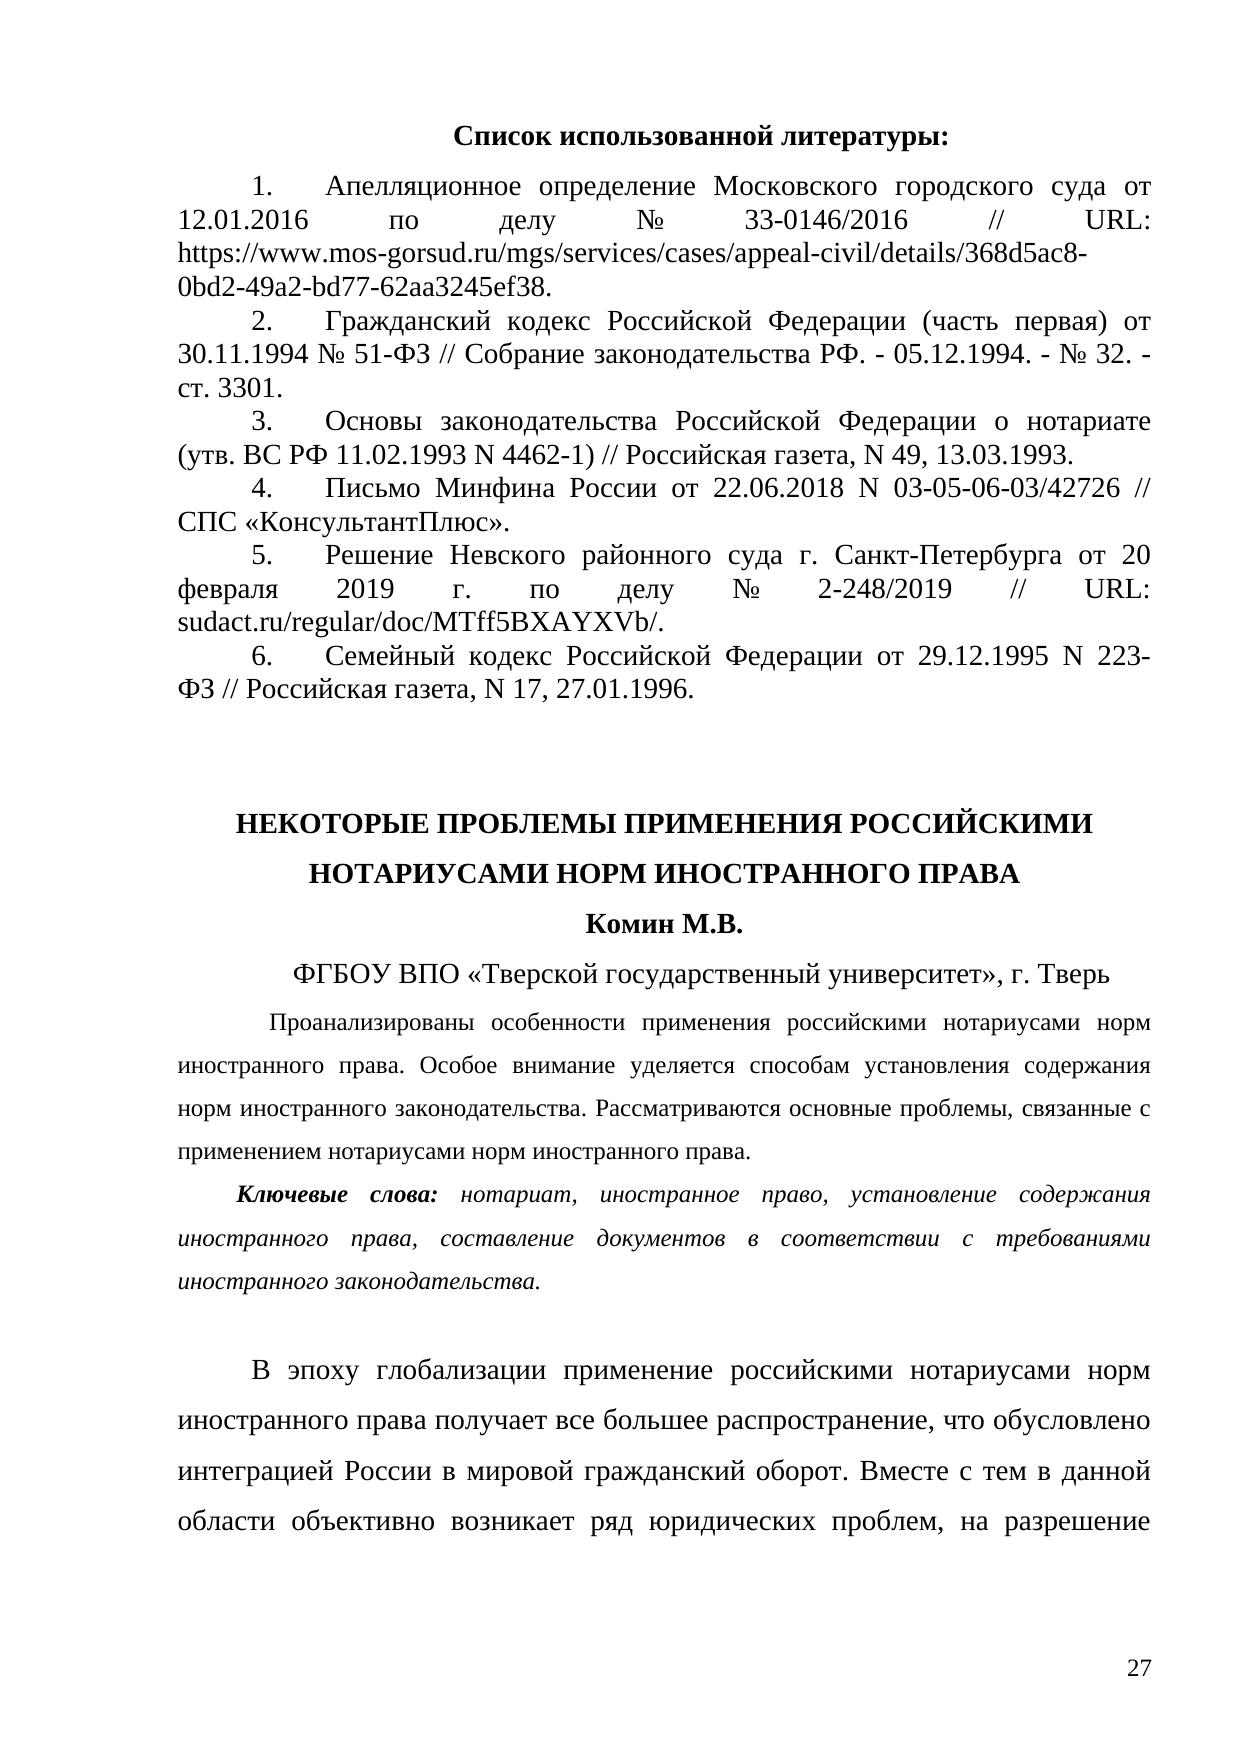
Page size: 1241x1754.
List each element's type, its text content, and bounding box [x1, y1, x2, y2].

list Письмо Минфина России от 22.06.2018 N 03-05-06-03/42726 // СПС «КонсультантПлюс». [177, 470, 1152, 537]
list Гражданский кодекс Российской Федерации (часть первая) от 30.11.1994 № 51-ФЗ // Собрание законодательства РФ. - 05.12.1994. - № 32. - ст. 3301. [177, 303, 1152, 403]
list Семейный кодекс Российской Федерации от 29.12.1995 N 223-ФЗ // Российская газета, N 17, 27.01.1996. [177, 638, 1152, 705]
list Решение Невского районного суда г. Санкт-Петербурга от 20 февраля 2019 г. по делу № 2-248/2019 // URL: sudact.ru/regular/doc/MTff5BXAYXVb/. [177, 537, 1152, 638]
text Список использованной литературы: [177, 118, 1152, 152]
text Ключевые слова: нотариат, иностранное право, установление содержания иностранного права, составление документов в соответствии с требованиями иностранного законодательства. [177, 1179, 1152, 1294]
subtitle НЕКОТОРЫЕ ПРОБЛЕМЫ ПРИМЕНЕНИЯ РОССИЙСКИМИ НОТАРИУСАМИ НОРМ ИНОСТРАННОГО ПРАВА [177, 806, 1152, 889]
text Проанализированы особенности применения российскими нотариусами норм иностранного права. Особое внимание уделяется способам установления содержания норм иностранного законодательства. Рассматриваются основные проблемы, связанные с применением нотариусами норм иностранного права. [177, 1007, 1152, 1165]
list Апелляционное определение Московского городского суда от 12.01.2016 по делу № 33-0146/2016 // URL: https://www.mos-gorsud.ru/mgs/services/cases/appeal-civil/details/368d5ac8-0bd2-49a2-bd77-62aa3245ef38. [177, 168, 1152, 303]
list Основы законодательства Российской Федерации о нотариате (утв. ВС РФ 11.02.1993 N 4462-1) // Российская газета, N 49, 13.03.1993. [177, 403, 1152, 470]
subtitle Комин М.В. [177, 906, 1152, 940]
text ФГБОУ ВПО «Тверской государственный университет», г. Тверь [177, 957, 1152, 990]
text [177, 1352, 1152, 1536]
